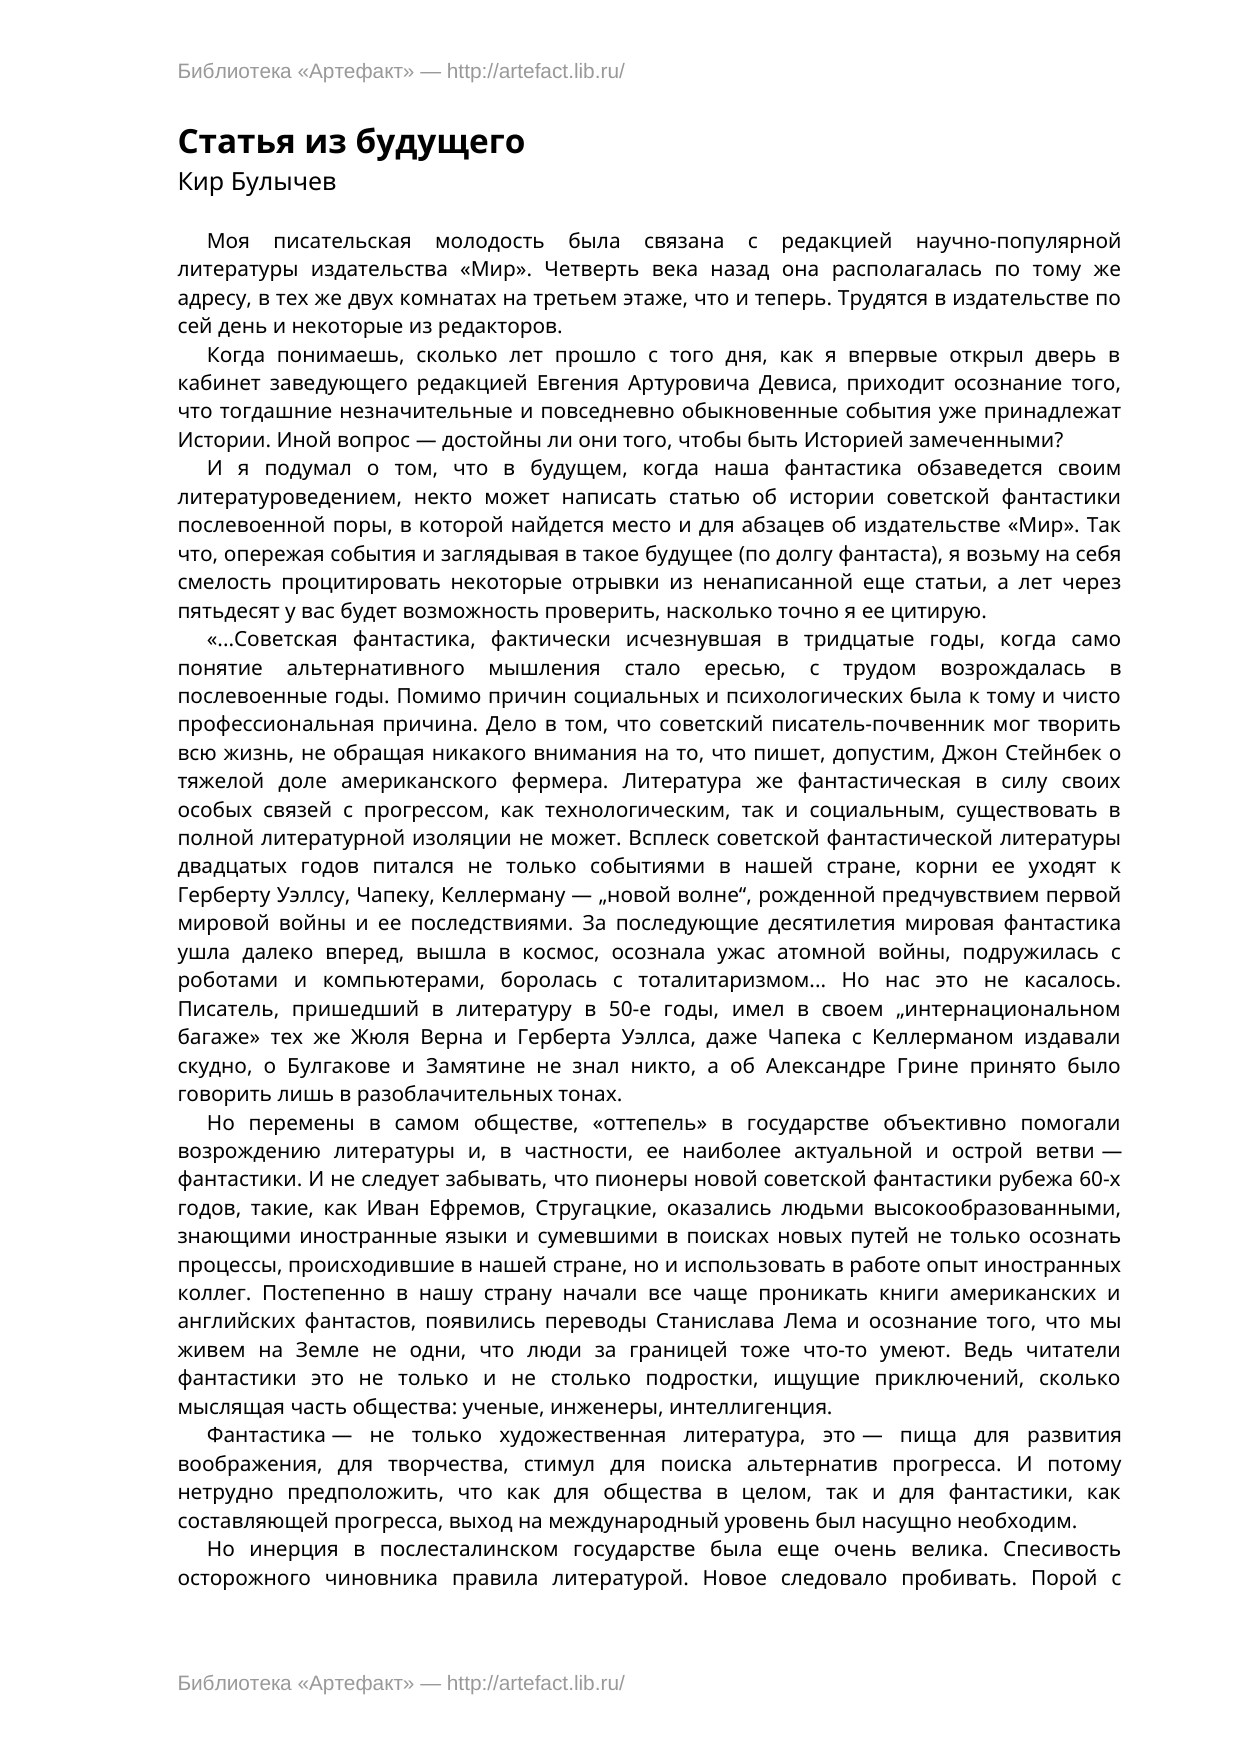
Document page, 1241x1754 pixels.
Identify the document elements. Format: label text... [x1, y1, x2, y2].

text Но перемены в самом обществе, «оттепель» в государстве объективно помогали возрождению литературы и, в частности, ее наиболее актуальной и острой ветви — фантастики. И не следует забывать, что пионеры новой советской фантастики рубежа 60-х годов, такие, как Иван Ефремов, Стругацкие, оказались людьми высокообразованными, знающими иностранные языки и сумевшими в поисках новых путей не только осознать процессы, происходившие в нашей стране, но и использовать в работе опыт иностранных коллег. Постепенно в нашу страну начали все чаще проникать книги американских и английских фантастов, появились переводы Станислава Лема и осознание того, что мы живем на Земле не одни, что люди за границей тоже что-то умеют. Ведь читатели фантастики это не только и не столько подростки, ищущие приключений, сколько мыслящая часть общества: ученые, инженеры, интеллигенция. [177, 1108, 1122, 1420]
subtitle Кир Булычев [177, 163, 1122, 198]
text «...Советская фантастика, фактически исчезнувшая в тридцатые годы, когда само понятие альтернативного мышления стало ересью, с трудом возрождалась в послевоенные годы. Помимо причин социальных и психологических была к тому и чисто профессиональная причина. Дело в том, что советский писатель-почвенник мог творить всю жизнь, не обращая никакого внимания на то, что пишет, допустим, Джон Стейнбек о тяжелой доле американского фермера. Литература же фантастическая в силу своих особых связей с прогрессом, как технологическим, так и социальным, существовать в полной литературной изоляции не может. Всплеск советской фантастической литературы двадцатых годов питался не только событиями в нашей стране, корни ее уходят к Герберту Уэллсу, Чапеку, Келлерману — „новой волне“, рожденной предчувствием первой мировой войны и ее последствиями. За последующие десятилетия мировая фантастика ушла далеко вперед, вышла в космос, осознала ужас атомной войны, подружилась с роботами и компьютерами, боролась с тоталитаризмом... Но нас это не касалось. Писатель, пришедший в литературу в 50-е годы, имел в своем „интернациональном багаже» тех же Жюля Верна и Герберта Уэллса, даже Чапека с Келлерманом издавали скудно, о Булгакове и Замятине не знал никто, а об Александре Грине принято было говорить лишь в разоблачительных тонах. [177, 624, 1122, 1108]
subtitle Статья из будущего [177, 118, 1122, 163]
text И я подумал о том, что в будущем, когда наша фантастика обзаведется своим литературоведением, некто может написать статью об истории советской фантастики послевоенной поры, в которой найдется место и для абзацев об издательстве «Мир». Так что, опережая события и заглядывая в такое будущее (по долгу фантаста), я возьму на себя смелость процитировать некоторые отрывки из ненаписанной еще статьи, а лет через пятьдесят у вас будет возможность проверить, насколько точно я ее цитирую. [177, 453, 1122, 624]
text Фантастика — не только художественная литература, это — пища для развития воображения, для творчества, стимул для поиска альтернатив прогресса. И потому нетрудно предположить, что как для общества в целом, так и для фантастики, как составляющей прогресса, выход на международный уровень был насущно необходим. [177, 1420, 1122, 1534]
text Моя писательская молодость была связана с редакцией научно-популярной литературы издательства «Мир». Четверть века назад она располагалась по тому же адресу, в тех же двух комнатах на третьем этаже, что и теперь. Трудятся в издательстве по сей день и некоторые из редакторов. [177, 226, 1122, 340]
text Когда понимаешь, сколько лет прошло с того дня, как я впервые открыл дверь в кабинет заведующего редакцией Евгения Артуровича Девиса, приходит осознание того, что тогдашние незначительные и повседневно обыкновенные события уже принадлежат Истории. Иной вопрос — достойны ли они того, чтобы быть Историей замеченными? [177, 340, 1122, 453]
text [177, 1534, 1122, 1591]
